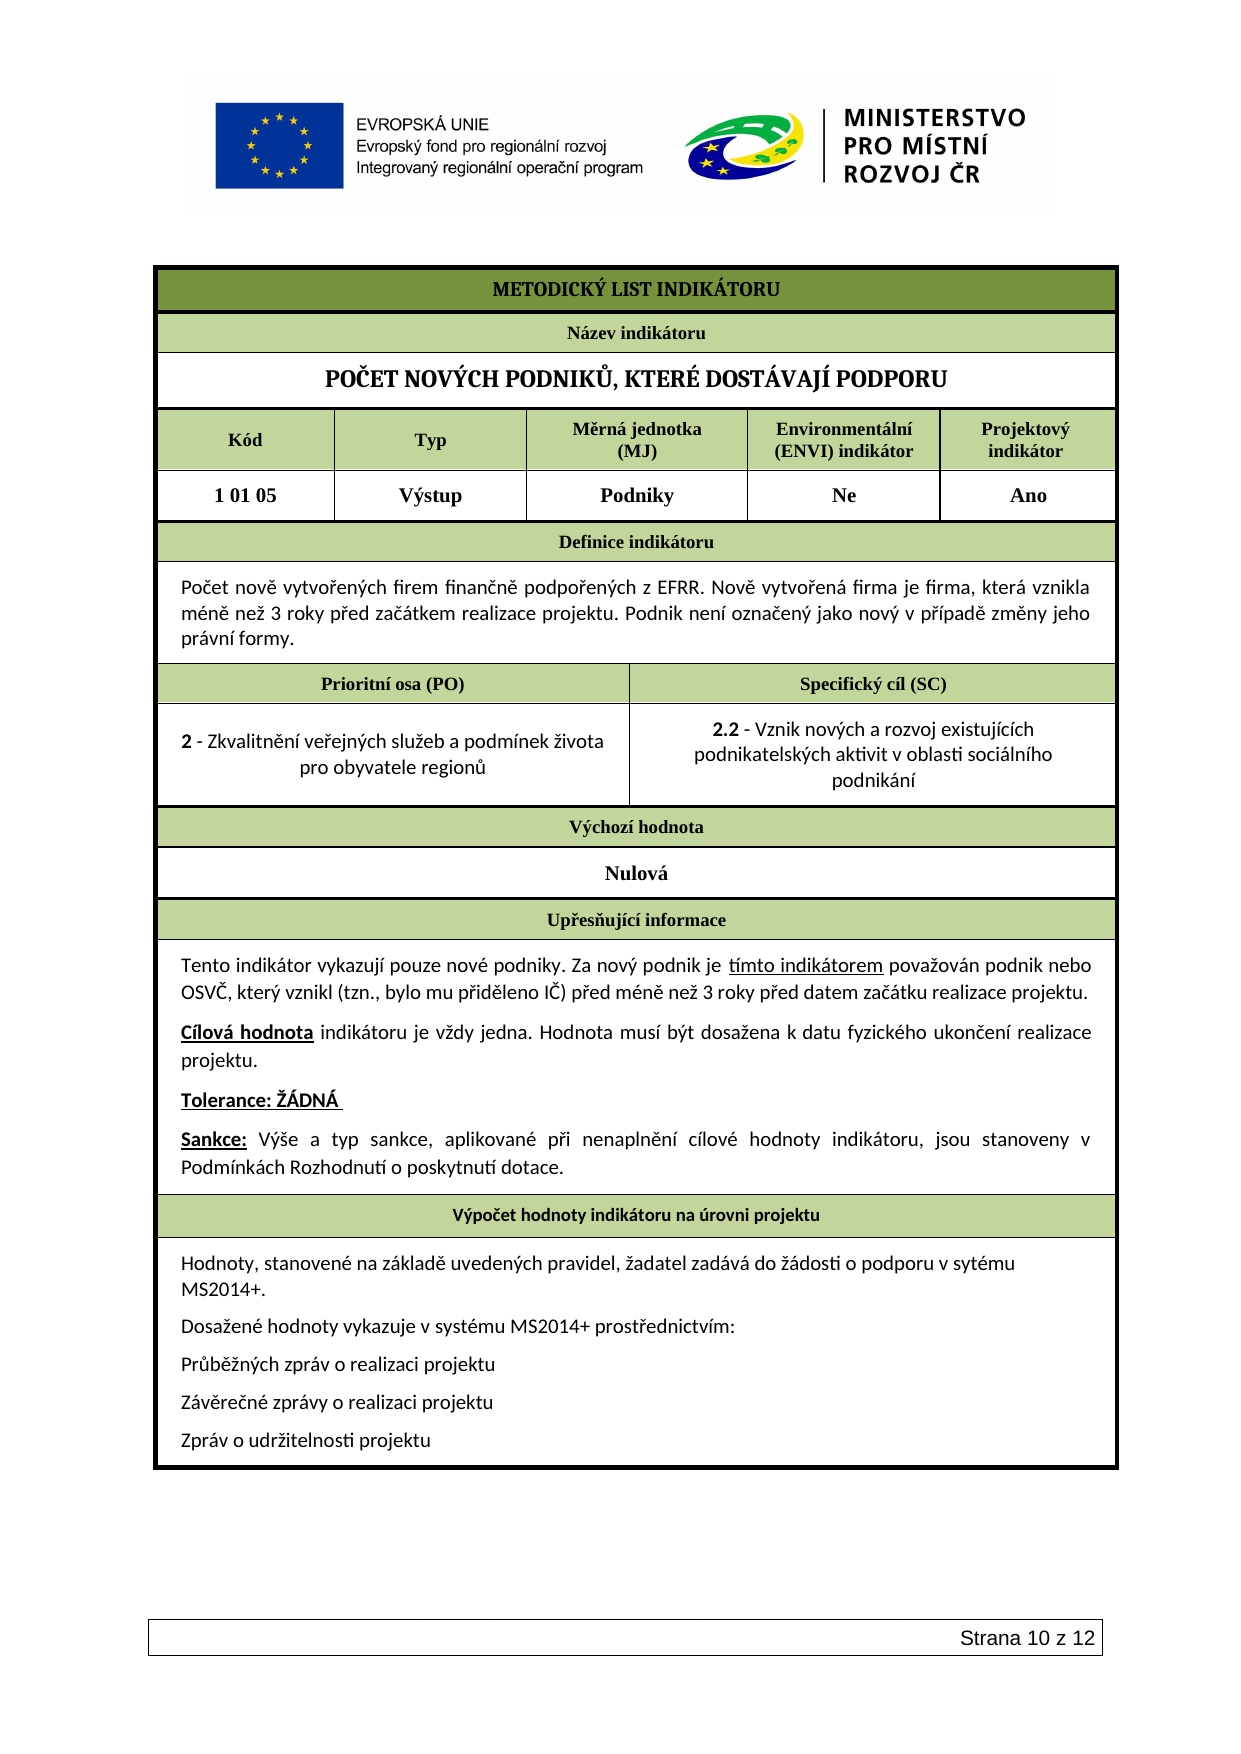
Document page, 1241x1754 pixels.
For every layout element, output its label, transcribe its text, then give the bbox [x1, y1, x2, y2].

table_cell Kód [158, 410, 334, 469]
table_cell Nulová [158, 848, 1115, 897]
table_cell Výchozí hodnota [158, 808, 1115, 846]
table_cell 2.2 - Vznik nových a rozvoj existujících podnikatelských aktivit v oblasti sociálního podnikání [630, 704, 1115, 805]
table_cell Prioritní osa (PO) [158, 664, 629, 702]
table_cell Projektový indikátor [941, 410, 1115, 469]
table_cell Podniky [527, 471, 747, 519]
table_cell Výstup [335, 471, 526, 519]
table_cell Typ [335, 410, 526, 469]
table_header METODICKÝ LIST INDIKÁTORU [158, 270, 1115, 310]
table_cell Ano [941, 471, 1115, 519]
table_cell 2 - Zkvalitnění veřejných služeb a podmínek života pro obyvatele regionů [158, 704, 629, 805]
table_cell Tento indikátor vykazují pouze nové podniky. Za nový podnik je tímto indikátorem považován podnik nebo OSVČ, který vznikl (tzn., bylo mu přiděleno IČ) před méně než 3 roky před datem začátku realizace projektu. Cílová hodnota indikátoru je vždy jedna. Hodnota musí být dosažena k datu fyzického ukončení realizace projektu. Tolerance: ŽÁDNÁ Sankce: Výše a typ sankce, aplikované při nenaplnění cílové hodnoty indikátoru, jsou stanoveny v Podmínkách Rozhodnutí o poskytnutí dotace. [158, 940, 1115, 1194]
table_cell Definice indikátoru [158, 523, 1115, 561]
table_cell 1 01 05 [158, 471, 334, 519]
table_cell Výpočet hodnoty indikátoru na úrovni projektu [158, 1195, 1115, 1237]
table_cell Počet nově vytvořených firem finančně podpořených z EFRR. Nově vytvořená firma je firma, která vznikla méně než 3 roky před začátkem realizace projektu. Podnik není označený jako nový v případě změny jeho právní formy. [158, 562, 1115, 663]
table_cell Hodnoty, stanovené na základě uvedených pravidel, žadatel zadává do žádosti o podporu v sytému MS2014+. Dosažené hodnoty vykazuje v systému MS2014+ prostřednictvím: Průběžných zpráv o realizaci projektu Závěrečné zprávy o realizaci projektu Zpráv o udržitelnosti projektu [158, 1238, 1115, 1465]
table_cell Upřesňující informace [158, 900, 1115, 939]
table_cell Měrná jednotka (MJ) [527, 410, 747, 469]
picture [187, 73, 1053, 217]
table_cell Počet nových podniků, které dostávají podporu [158, 353, 1115, 407]
table_cell Název indikátoru [158, 314, 1115, 352]
table_cell Environmentální (ENVI) indikátor [748, 410, 939, 469]
table_cell Specifický cíl (SC) [630, 664, 1115, 702]
table_cell Ne [748, 471, 939, 519]
